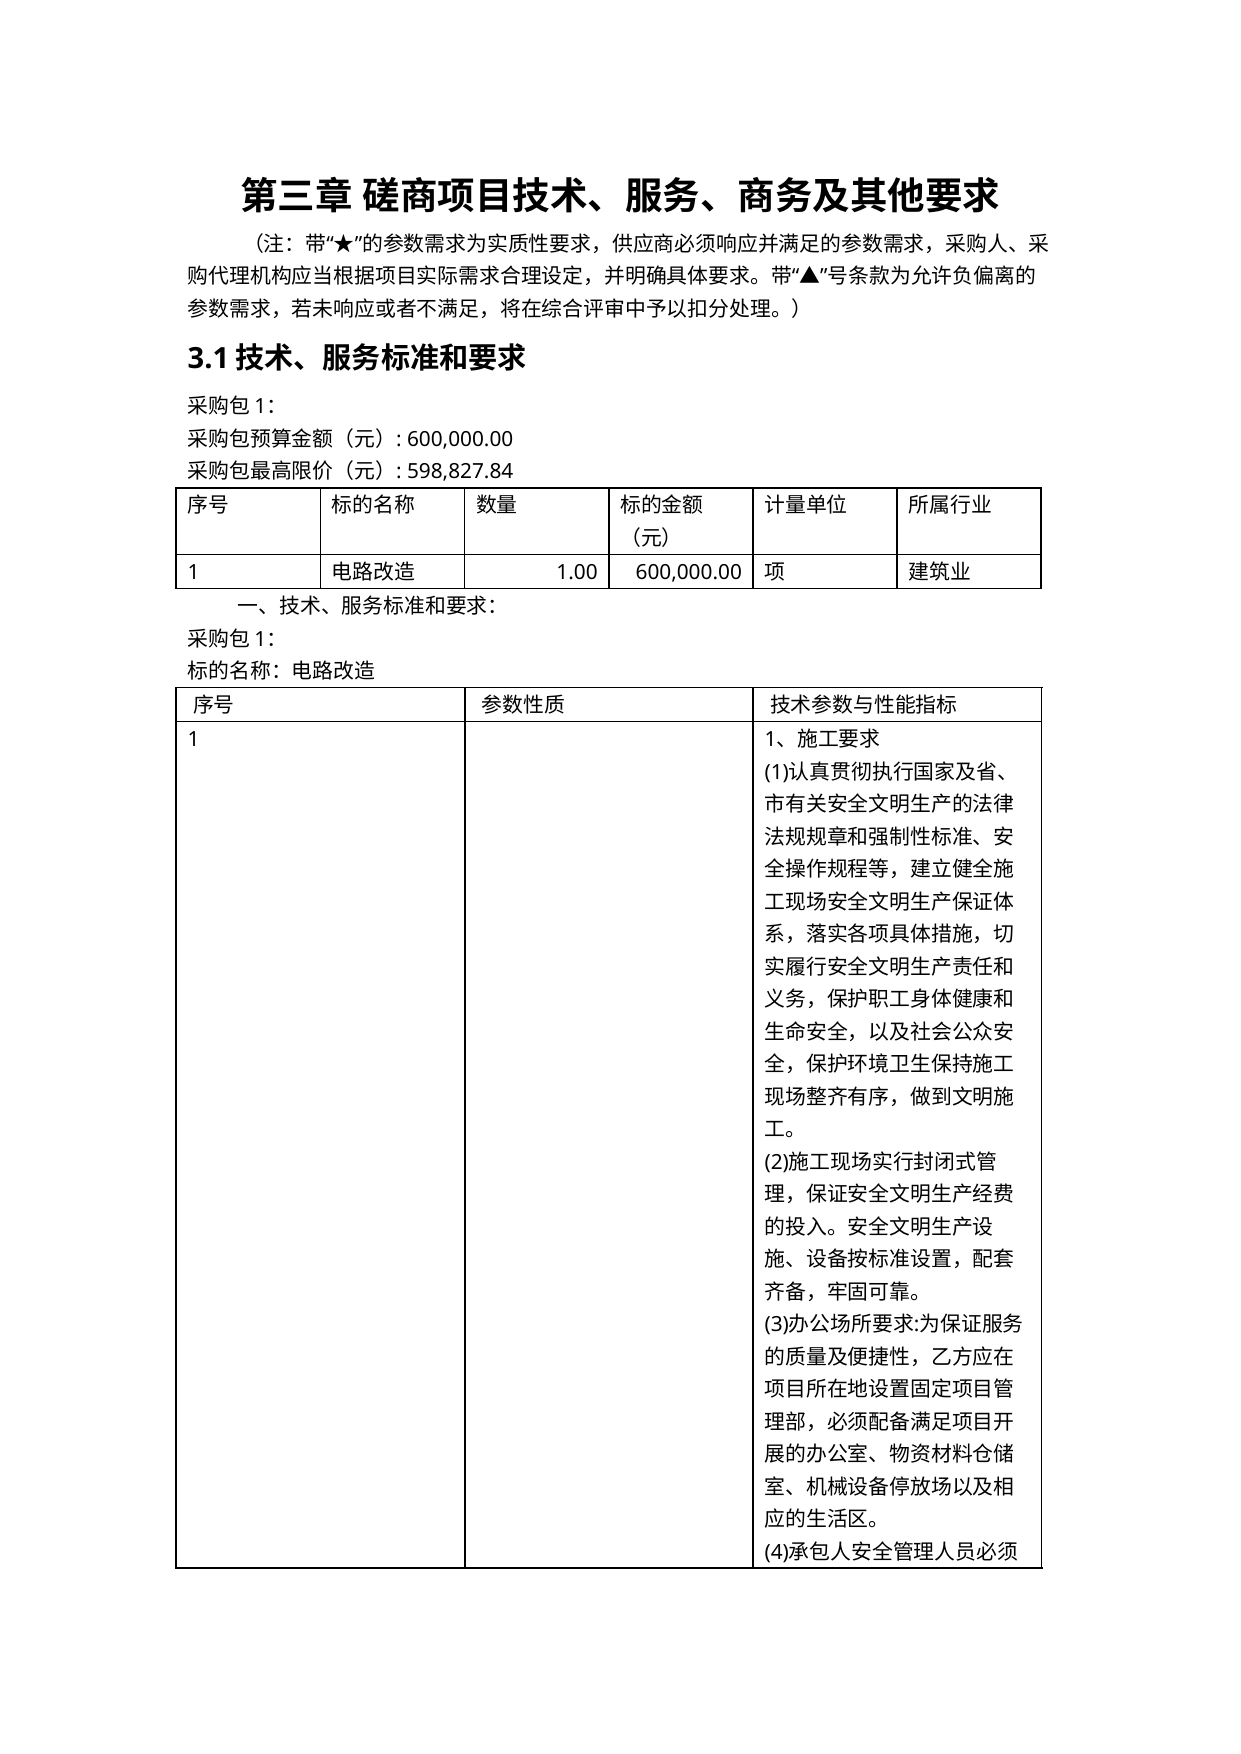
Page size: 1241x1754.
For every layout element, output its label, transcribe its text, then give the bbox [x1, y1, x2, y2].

table_header 技术参数与性能指标 [754, 688, 1041, 721]
table_header 标的金额 （元） [610, 489, 752, 553]
table_cell 600,000.00 [610, 555, 752, 588]
text 采购包预算金额（元）: 600,000.00 [187, 422, 1053, 454]
table_cell 1 [177, 722, 464, 1567]
table_header 序号 [177, 688, 464, 721]
table_cell 项 [754, 555, 896, 588]
text 采购包1： [187, 622, 1053, 654]
text 第三章 磋商项目技术、服务、商务及其他要求 [187, 162, 1053, 227]
table_cell 电路改造 [321, 555, 464, 588]
table_header 序号 [177, 489, 320, 553]
table_cell 1 [177, 555, 320, 588]
table_header 标的名称 [321, 489, 464, 553]
table_header 数量 [465, 489, 608, 553]
text （注：带“★”的参数需求为实质性要求，供应商必须响应并满足的参数需求，采购人、采购代理机构应当根据项目实际需求合理设定，并明确具体要求。带“▲”号条款为允许负偏离的参数需求，若未响应或者不满足，将在综合评审中予以扣分处理。） [187, 227, 1053, 324]
text 采购包最高限价（元）: 598,827.84 [187, 454, 1053, 487]
table_header 计量单位 [754, 489, 896, 553]
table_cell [754, 722, 1041, 1567]
text 标的名称：电路改造 [187, 654, 1053, 687]
table_header 参数性质 [466, 688, 752, 721]
table_header 所属行业 [898, 489, 1040, 553]
text 一、技术、服务标准和要求： [187, 589, 1053, 622]
table_cell 建筑业 [898, 555, 1040, 588]
table_cell 1.00 [465, 555, 608, 588]
text 3.1技术、服务标准和要求 [187, 324, 1053, 389]
table_cell [466, 722, 752, 1567]
text 采购包1： [187, 389, 1053, 422]
